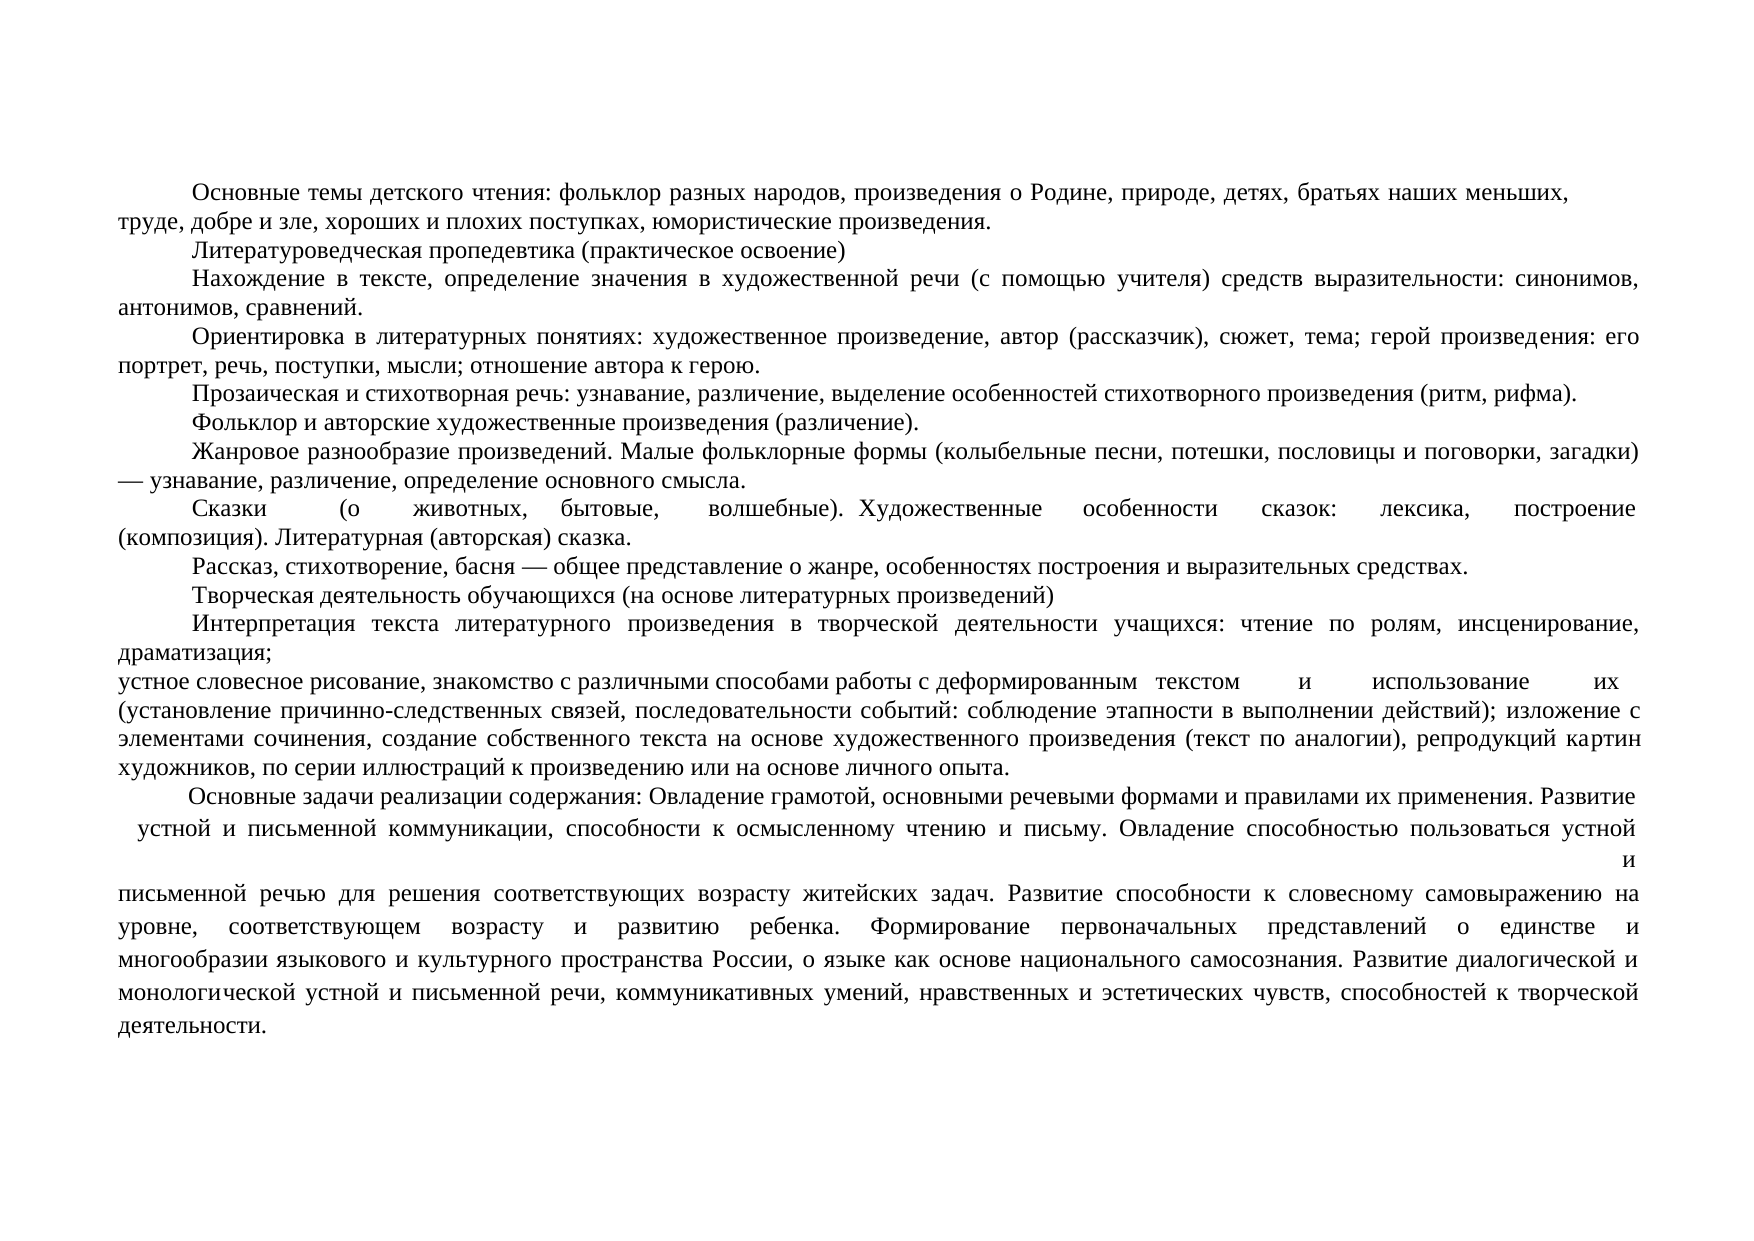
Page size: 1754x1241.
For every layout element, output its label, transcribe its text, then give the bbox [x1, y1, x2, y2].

text устное словесное рисование, знакомство с различными способами работы с деформированным текстом и использование их (установление причинно-следственных связей, последовательности событий: соблюдение этапности в выполнении действий); изложение с элементами сочинения, создание собственного текста на основе художественного произведения (текст по аналогии), репродукций картин художников, по серии иллюстраций к произведению или на основе личного опыта. [118, 666, 1642, 781]
text письменной речью для решения соответствующих возрасту житейских задач. Развитие способности к словесному самовыражению на уровне, соответствующем возрасту и развитию ребенка. Формирование первоначальных представлений о единстве и многообразии языкового и культурного пространства России, о языке как основе национального самосознания. Развитие диалогической и монологической устной и письменной речи, коммуникативных умений, нравственных и эстетических чувств, способностей к творческой деятельности. [118, 878, 1639, 1039]
text Рассказ, стихотворение, басня — общее представление о жанре, особенностях построения и выразительных средствах. Творческая деятельность обучающихся (на основе литературных произведений) [192, 551, 1470, 608]
text Прозаическая и стихотворная речь: узнавание, различение, выделение особенностей стихотворного произведения (ритм, рифма). Фольклор и авторские художественные произведения (различение). [192, 378, 1580, 436]
text Сказки (о животных, бытовые, волшебные). Художественные особенности сказок: лексика, построение (композиция). Литературная (авторская) сказка. [118, 493, 1642, 551]
text Нахождение в тексте, определение значения в художественной речи (с помощью учителя) средств выразительности: синонимов, антонимов, сравнений. [118, 263, 1641, 321]
text Основные задачи реализации содержания: Овладение грамотой, основными речевыми формами и правилами их применения. Развитие устной и письменной коммуникации, способности к осмысленному чтению и письму. Овладение способностью пользоваться устной и [116, 781, 1635, 873]
text Жанровое разнообразие произведений. Малые фольклорные формы (колыбельные песни, потешки, пословицы и поговорки, загадки) — узнавание, различение, определение основного смысла. [118, 436, 1642, 493]
text Интерпретация текста литературного произведения в творческой деятельности учащихся: чтение по ролям, инсценирование, драматизация; [118, 608, 1642, 666]
text Ориентировка в литературных понятиях: художественное произведение, автор (рассказчик), сюжет, тема; герой произведения: его портрет, речь, поступки, мысли; отношение автора к герою. [118, 321, 1643, 378]
text Основные темы детского чтения: фольклор разных народов, произведения о Родине, природе, детях, братьях наших меньших, труде, добре и зле, хороших и плохих поступках, юмористические произведения. [118, 177, 1642, 235]
text Литературоведческая пропедевтика (практическое освоение) [192, 235, 1667, 263]
